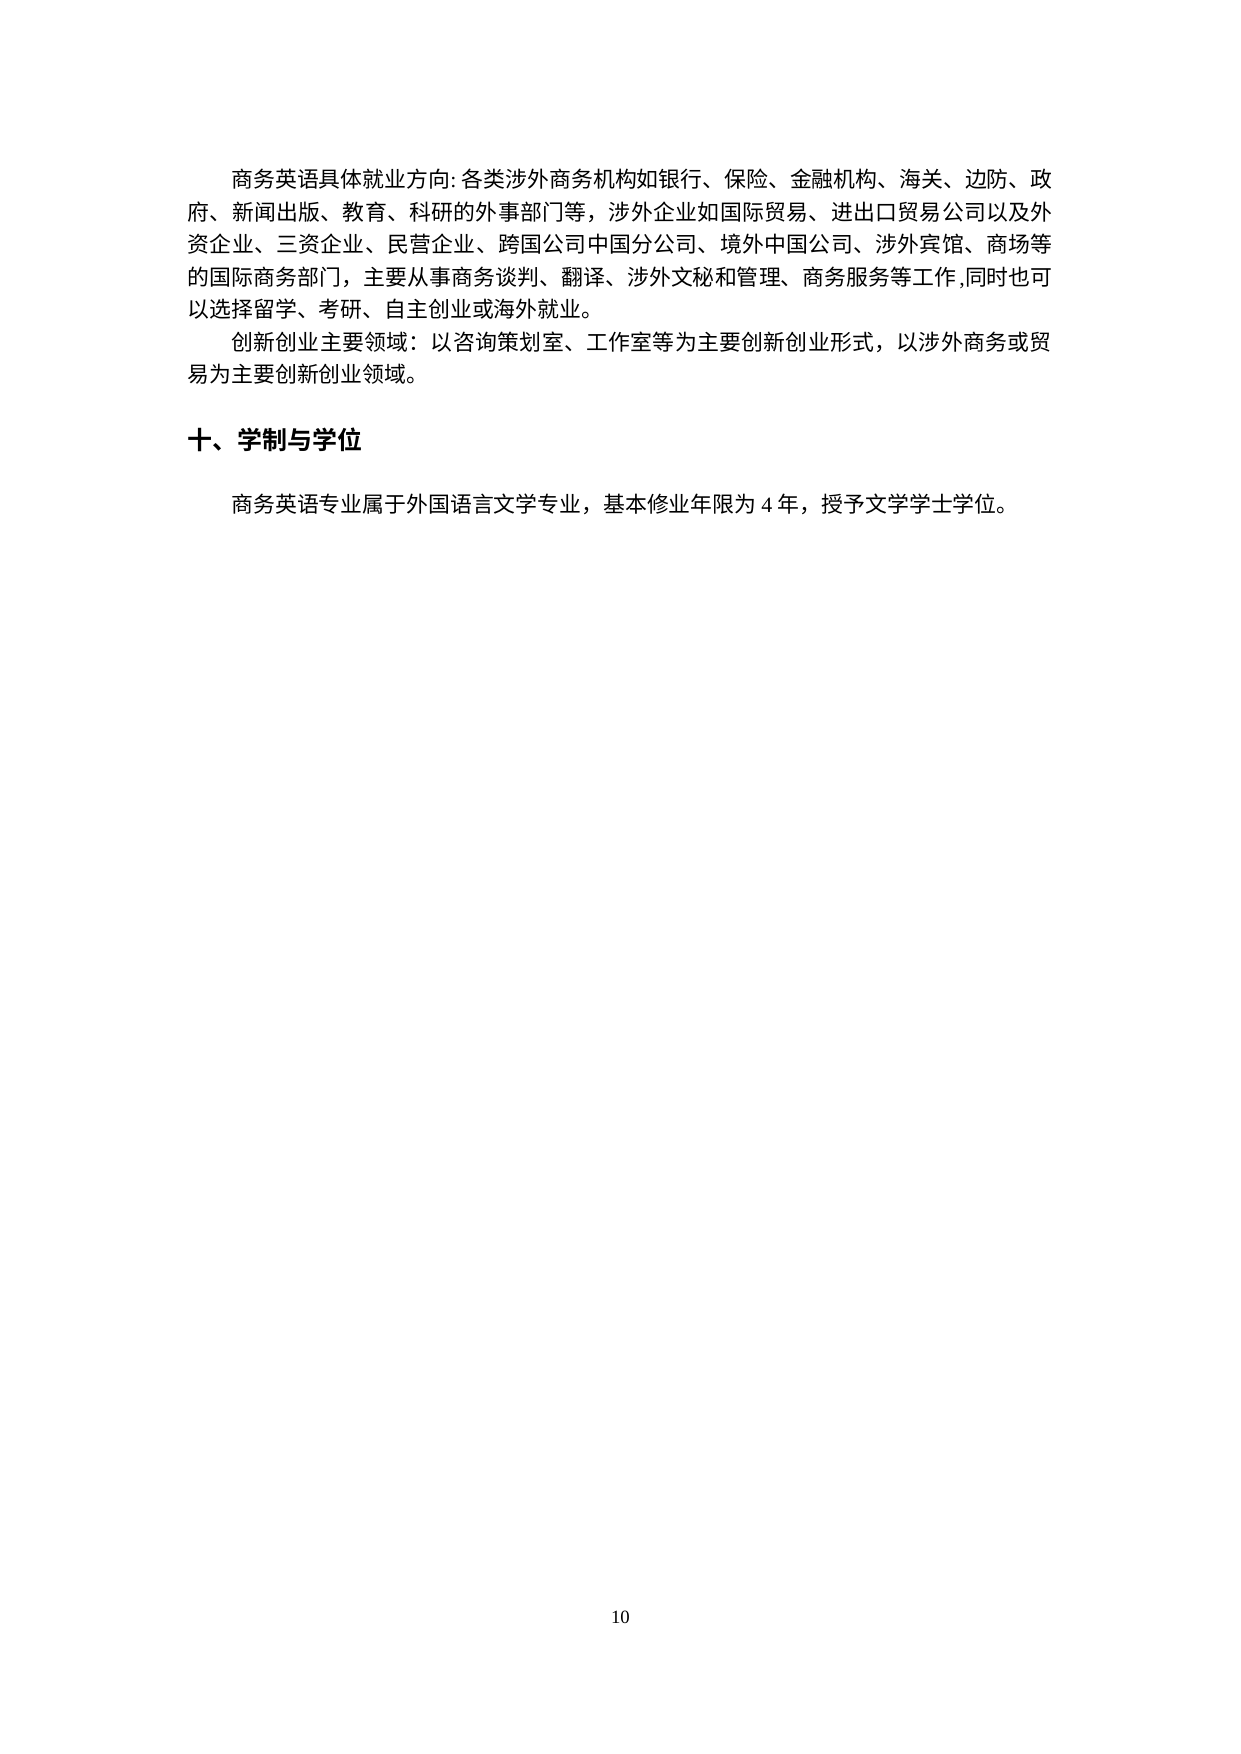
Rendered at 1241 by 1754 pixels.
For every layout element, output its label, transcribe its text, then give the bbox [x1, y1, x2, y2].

text 商务英语具体就业方向: 各类涉外商务机构如银行、保险、金融机构、海关、边防、政府、新闻出版、教育、科研的外事部门等，涉外企业如国际贸易、进出口贸易公司以及外资企业、三资企业、民营企业、跨国公司中国分公司、境外中国公司、涉外宾馆、商场等的国际商务部门，主要从事商务谈判、翻译、涉外文秘和管理、商务服务等工作,同时也可以选择留学、考研、自主创业或海外就业。 [187, 162, 1053, 324]
text 商务英语专业属于外国语言文学专业，基本修业年限为 4 年，授予文学学士学位。 [187, 487, 1053, 519]
text 十、学制与学位 [187, 406, 1053, 471]
text 创新创业主要领域：以咨询策划室、工作室等为主要创新创业形式，以涉外商务或贸易为主要创新创业领域。 [187, 324, 1053, 389]
